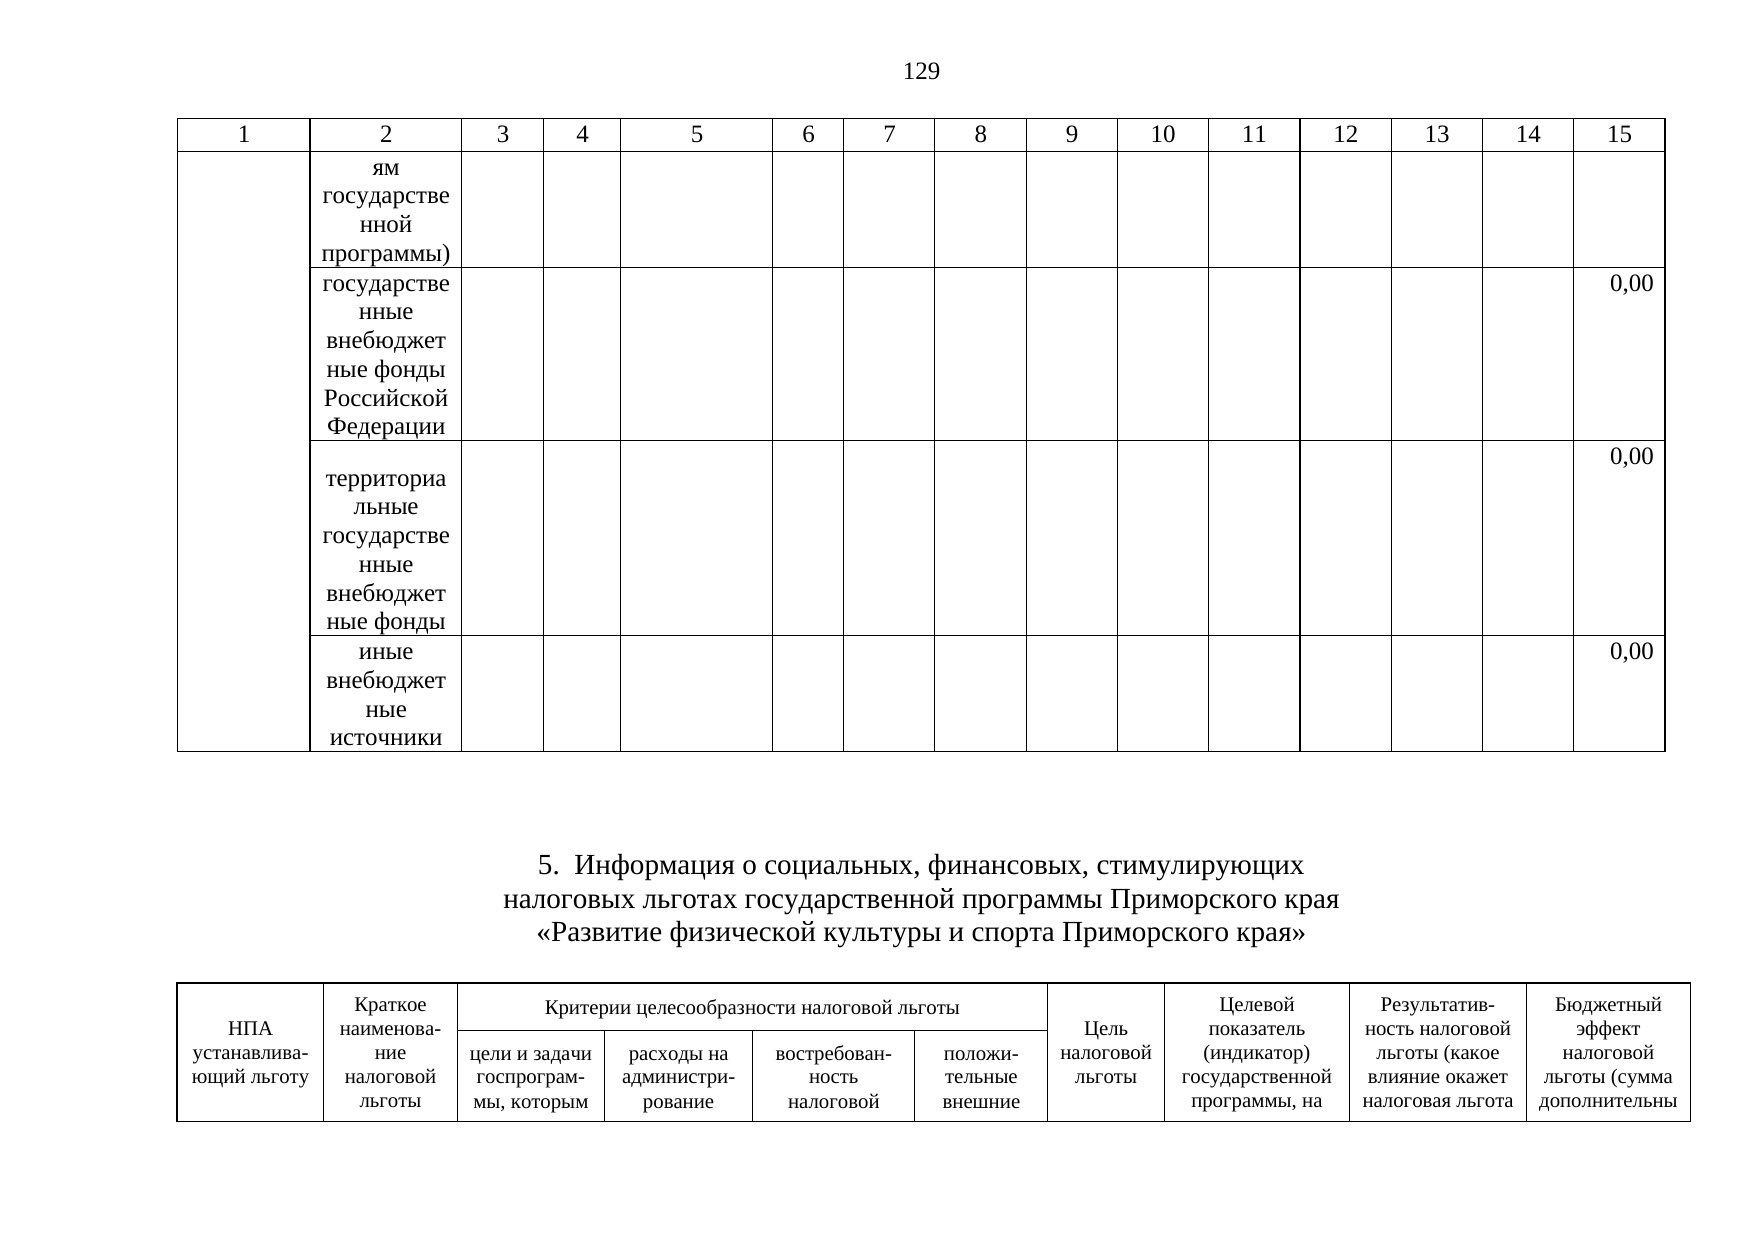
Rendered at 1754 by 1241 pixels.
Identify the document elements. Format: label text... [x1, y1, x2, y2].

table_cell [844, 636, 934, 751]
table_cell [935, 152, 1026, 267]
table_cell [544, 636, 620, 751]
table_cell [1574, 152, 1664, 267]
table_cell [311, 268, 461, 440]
table_header 15 [1574, 119, 1664, 151]
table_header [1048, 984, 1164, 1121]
table_header 5 [621, 119, 772, 151]
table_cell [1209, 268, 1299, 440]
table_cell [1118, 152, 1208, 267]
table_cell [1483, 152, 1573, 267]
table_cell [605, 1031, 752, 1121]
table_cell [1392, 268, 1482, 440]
table_header 6 [773, 119, 843, 151]
table_header 3 [462, 119, 543, 151]
table_header 1 [178, 119, 309, 151]
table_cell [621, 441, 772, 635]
table_header 11 [1209, 119, 1299, 151]
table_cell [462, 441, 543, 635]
table_header 2 [311, 119, 461, 151]
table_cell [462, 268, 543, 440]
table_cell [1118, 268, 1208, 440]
text «Развитие физической культуры и спорта Приморского края» [177, 914, 1665, 948]
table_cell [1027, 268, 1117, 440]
table_header 10 [1118, 119, 1208, 151]
table_header 14 [1483, 119, 1573, 151]
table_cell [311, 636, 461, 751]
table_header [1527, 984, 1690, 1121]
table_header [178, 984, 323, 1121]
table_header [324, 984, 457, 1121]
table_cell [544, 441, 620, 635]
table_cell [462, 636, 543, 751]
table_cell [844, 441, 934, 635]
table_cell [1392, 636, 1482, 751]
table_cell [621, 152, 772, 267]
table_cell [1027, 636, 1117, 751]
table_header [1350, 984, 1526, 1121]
table_header 12 [1301, 119, 1391, 151]
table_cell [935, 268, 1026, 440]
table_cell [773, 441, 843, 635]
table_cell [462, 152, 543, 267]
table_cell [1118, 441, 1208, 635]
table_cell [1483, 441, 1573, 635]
text 5. Информация о социальных, финансовых, стимулирующих [177, 847, 1665, 881]
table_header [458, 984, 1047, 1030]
table_header 13 [1392, 119, 1482, 151]
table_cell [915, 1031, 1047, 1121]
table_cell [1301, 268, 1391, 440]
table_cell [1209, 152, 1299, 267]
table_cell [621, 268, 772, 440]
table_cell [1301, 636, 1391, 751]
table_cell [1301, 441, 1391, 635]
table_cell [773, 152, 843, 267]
table_header 4 [544, 119, 620, 151]
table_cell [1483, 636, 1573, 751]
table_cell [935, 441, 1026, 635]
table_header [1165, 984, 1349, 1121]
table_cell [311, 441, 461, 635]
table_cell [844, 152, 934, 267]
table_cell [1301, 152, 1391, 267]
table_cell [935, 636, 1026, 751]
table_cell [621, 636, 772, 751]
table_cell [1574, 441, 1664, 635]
text налоговых льготах государственной программы Приморского края [177, 881, 1665, 914]
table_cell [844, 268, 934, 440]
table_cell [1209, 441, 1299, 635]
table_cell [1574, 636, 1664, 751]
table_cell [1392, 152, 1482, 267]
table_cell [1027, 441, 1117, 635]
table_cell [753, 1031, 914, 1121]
table_header 7 [844, 119, 934, 151]
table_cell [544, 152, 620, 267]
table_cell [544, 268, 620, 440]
table_header 8 [935, 119, 1026, 151]
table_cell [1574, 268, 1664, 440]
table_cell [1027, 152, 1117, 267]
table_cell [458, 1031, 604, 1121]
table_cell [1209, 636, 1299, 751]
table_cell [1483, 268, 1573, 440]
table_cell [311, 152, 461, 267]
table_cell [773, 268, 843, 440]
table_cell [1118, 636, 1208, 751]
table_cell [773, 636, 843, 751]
table_header 9 [1027, 119, 1117, 151]
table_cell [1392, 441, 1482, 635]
